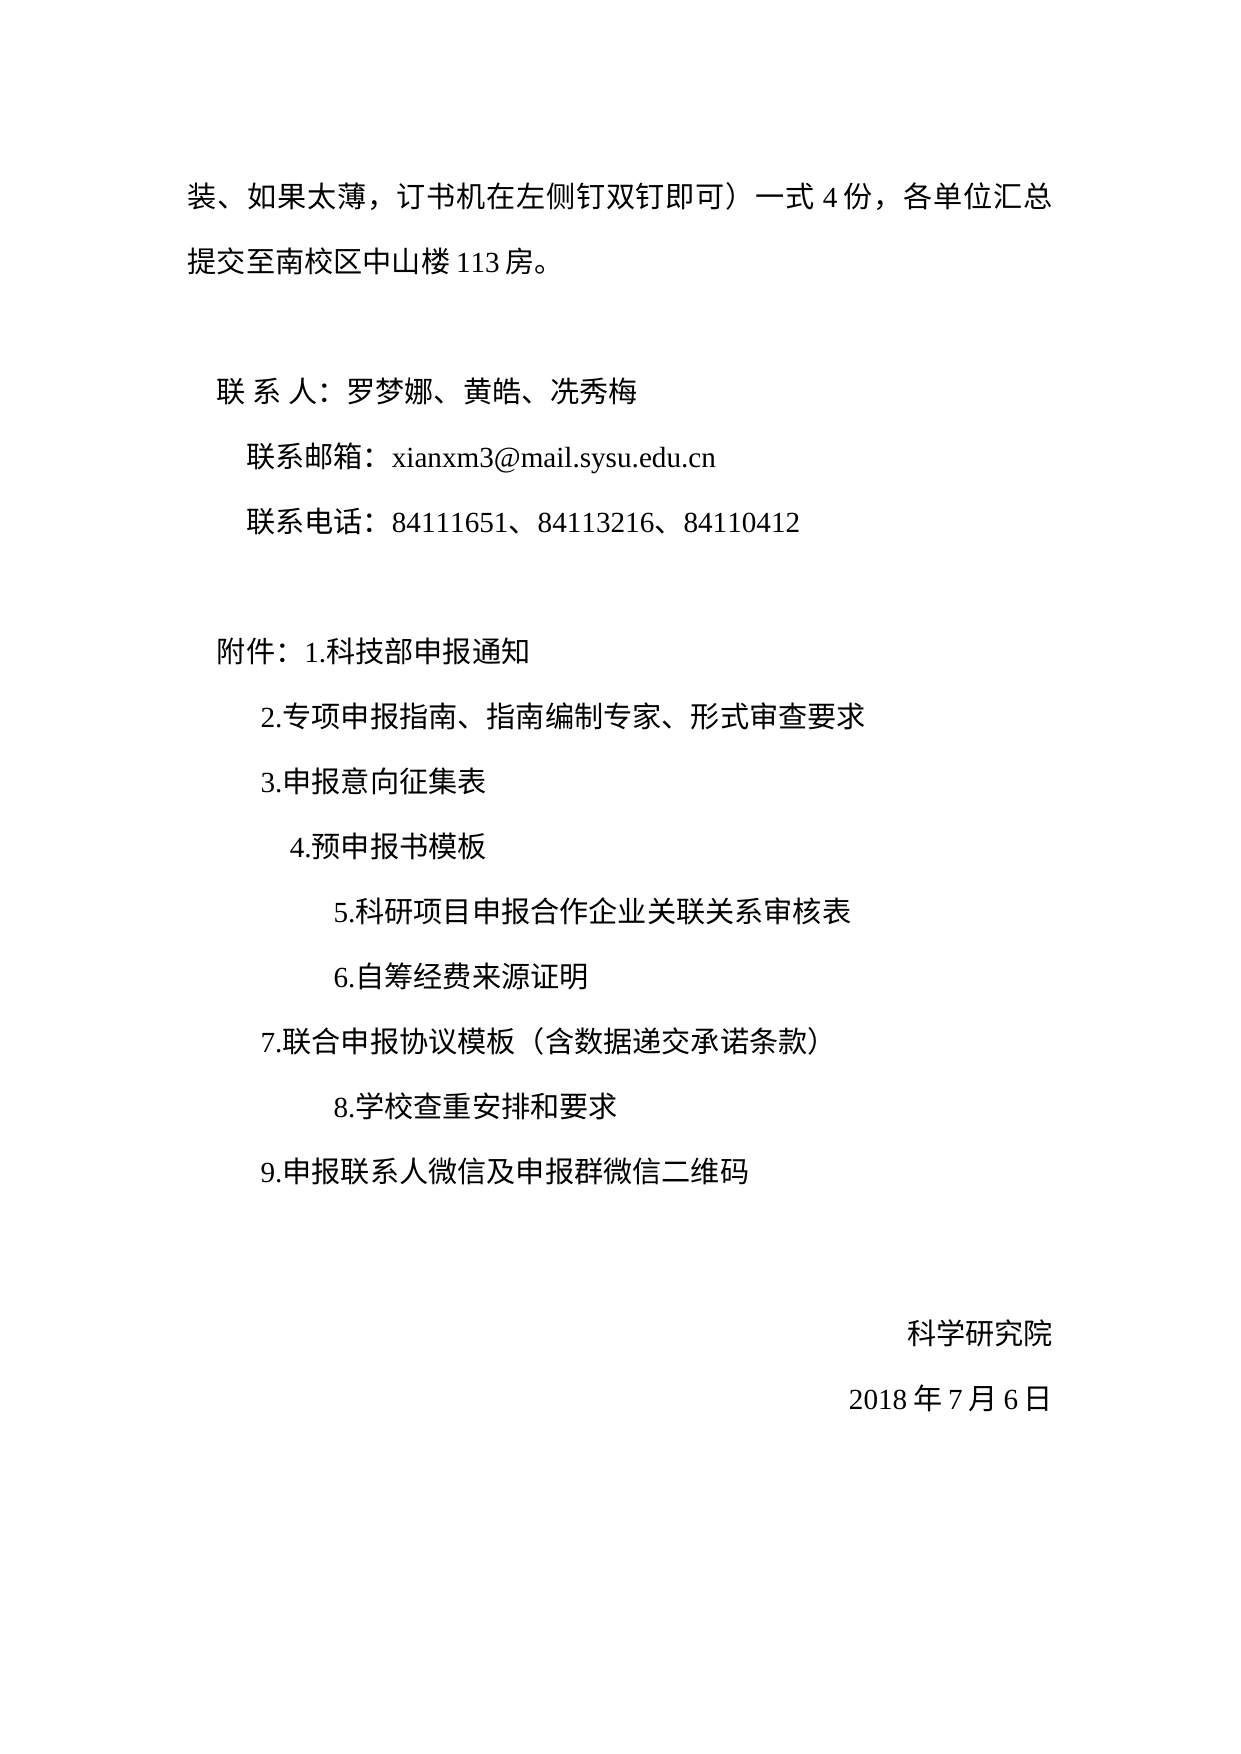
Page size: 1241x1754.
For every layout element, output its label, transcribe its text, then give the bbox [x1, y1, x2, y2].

text 6.自筹经费来源证明 7.联合申报协议模板（含数据递交承诺条款） [187, 942, 1053, 1072]
text 联系邮箱：xianxm3@mail.sysu.edu.cn [187, 422, 1053, 487]
text 8.学校查重安排和要求 9.申报联系人微信及申报群微信二维码 [187, 1072, 1053, 1234]
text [187, 162, 1053, 422]
text 5.科研项目申报合作企业关联关系审核表 [187, 877, 1053, 942]
text 2018年7月6日 [187, 1364, 1053, 1429]
text 联系电话：84111651、84113216、84110412 附件：1.科技部申报通知 2.专项申报指南、指南编制专家、形式审查要求 3.申报意向征集表 [187, 487, 1053, 812]
text 4.预申报书模板 [187, 812, 1053, 877]
text 科学研究院 [187, 1299, 1053, 1364]
